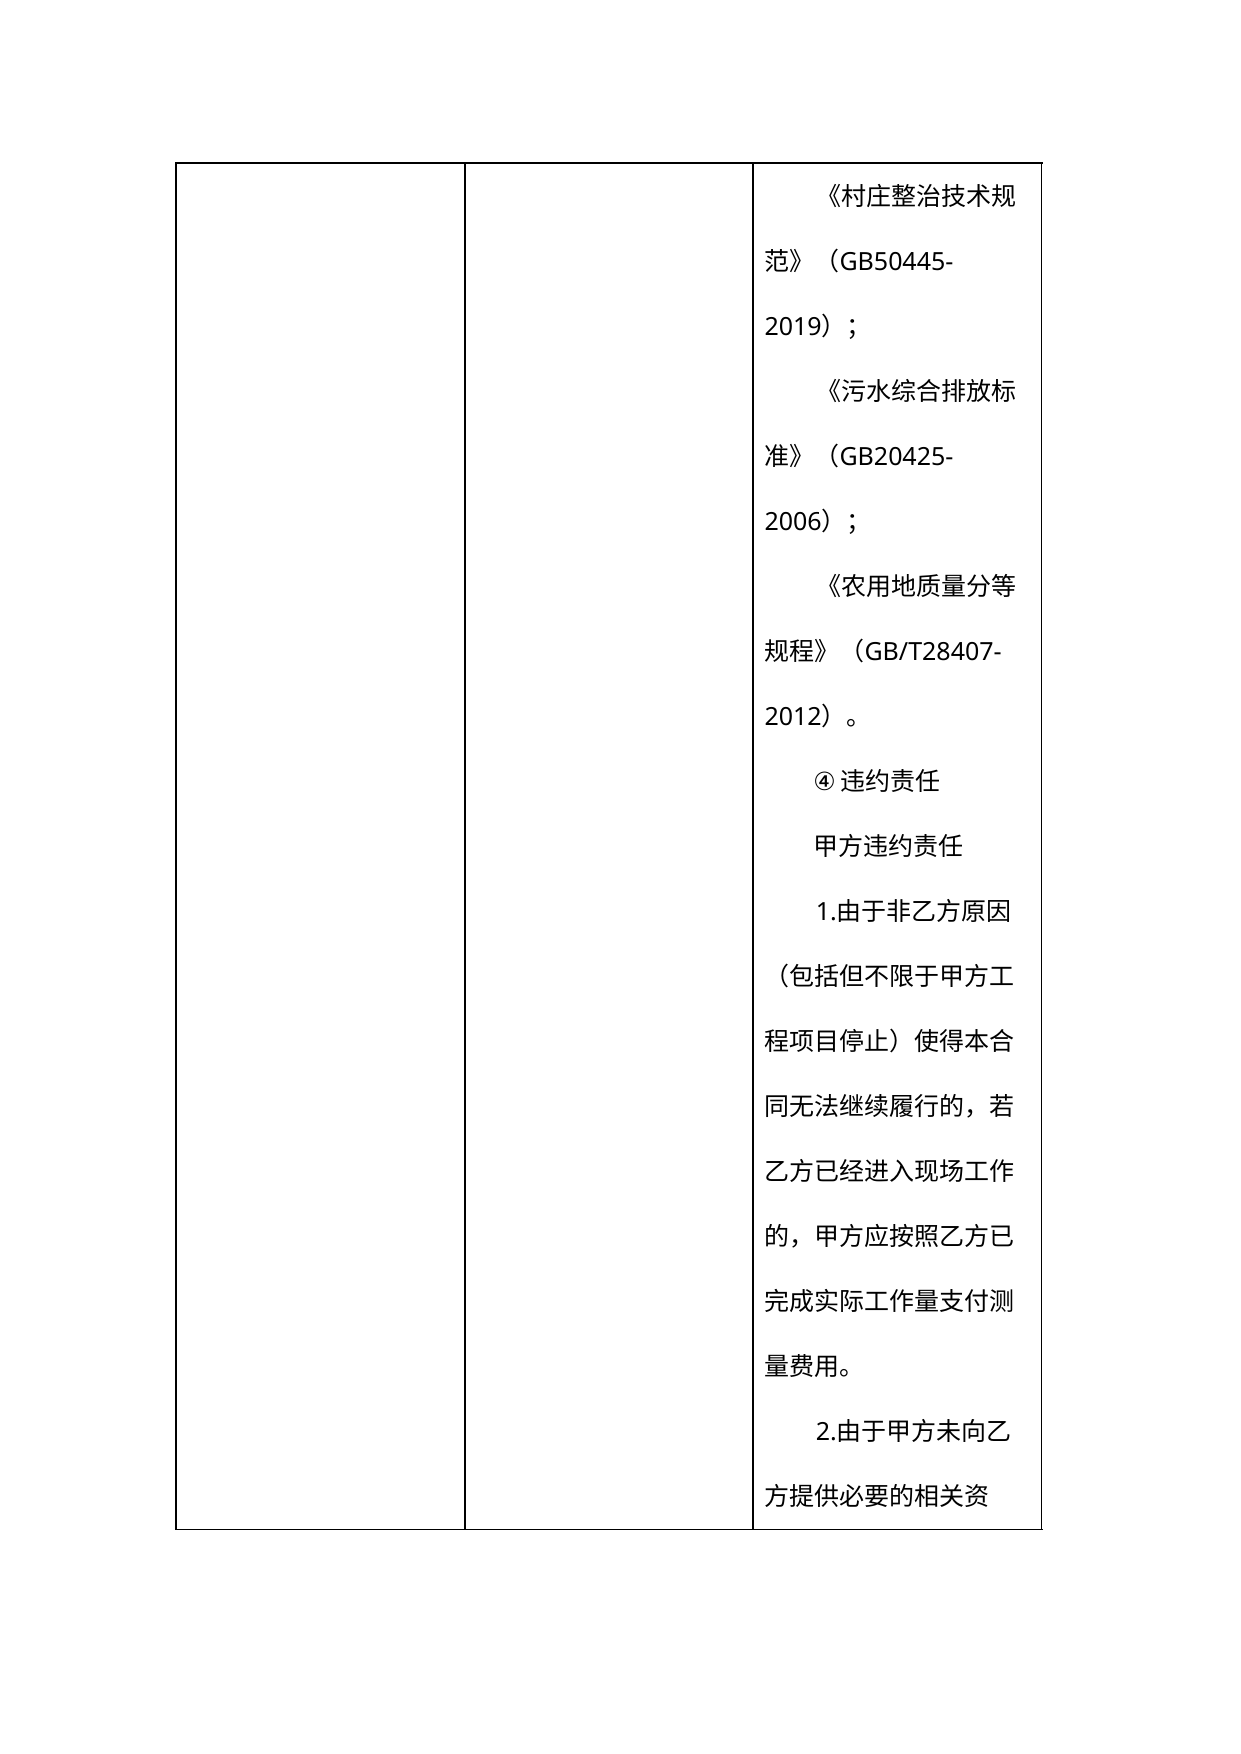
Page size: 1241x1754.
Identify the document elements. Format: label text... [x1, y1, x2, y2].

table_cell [754, 164, 1041, 1528]
table_cell [466, 164, 752, 1528]
table_cell 1 [177, 164, 464, 1528]
